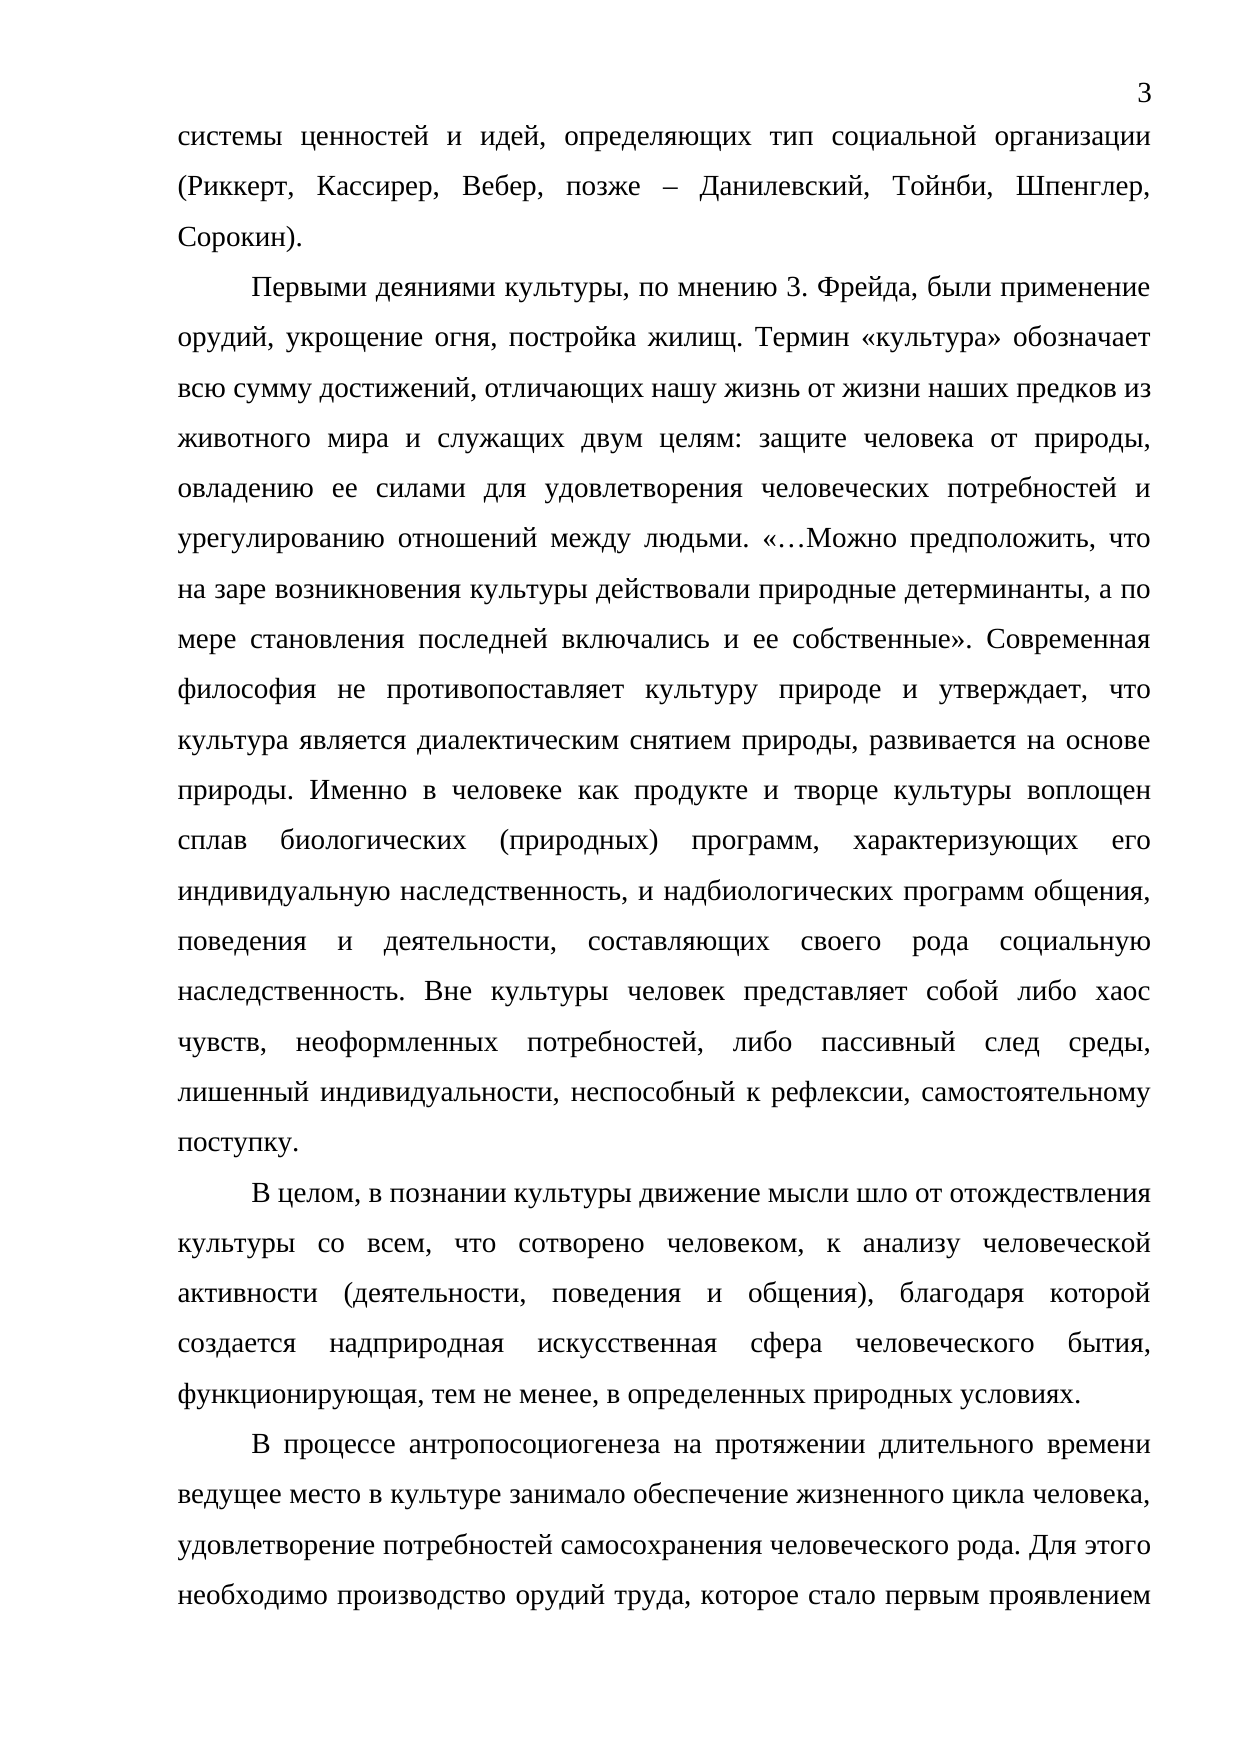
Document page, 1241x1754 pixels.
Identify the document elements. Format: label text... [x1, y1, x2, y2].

text Первыми деяниями культуры, по мнению 3. Фрейда, были применение орудий, укрощение огня, постройка жилищ. Термин «культура» обозначает всю сумму достижений, отличающих нашу жизнь от жизни наших предков из животного мира и служащих двум целям: защите человека от природы, овладению ее силами для удовлетворения человеческих потребностей и урегулированию отношений между людьми. «…Можно предположить, что на заре возникновения культуры действовали природные детерминанты, а по мере становления последней включались и ее собственные». Современная философия не противопоставляет культуру природе и утверждает, что культура является диалектическим снятием природы, развивается на основе природы. Именно в человеке как продукте и творце культуры воплощен сплав биологических (природных) программ, характеризующих его индивидуальную наследственность, и надбиологических программ общения, поведения и деятельности, составляющих своего рода социальную наследственность. Вне культуры человек представляет собой либо хаос чувств, неоформленных потребностей, либо пассивный след среды, лишенный индивидуальности, неспособный к рефлексии, самостоятельному поступку. [177, 269, 1152, 1158]
text В целом, в познании культуры движение мысли шло от отождествления культуры со всем, что сотворено человеком, к анализу человеческой активности (деятельности, поведения и общения), благодаря которой создается надприродная искусственная сфера человеческого бытия, функционирующая, тем не менее, в определенных природных условиях. [177, 1175, 1152, 1409]
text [177, 118, 1152, 252]
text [177, 1426, 1152, 1611]
